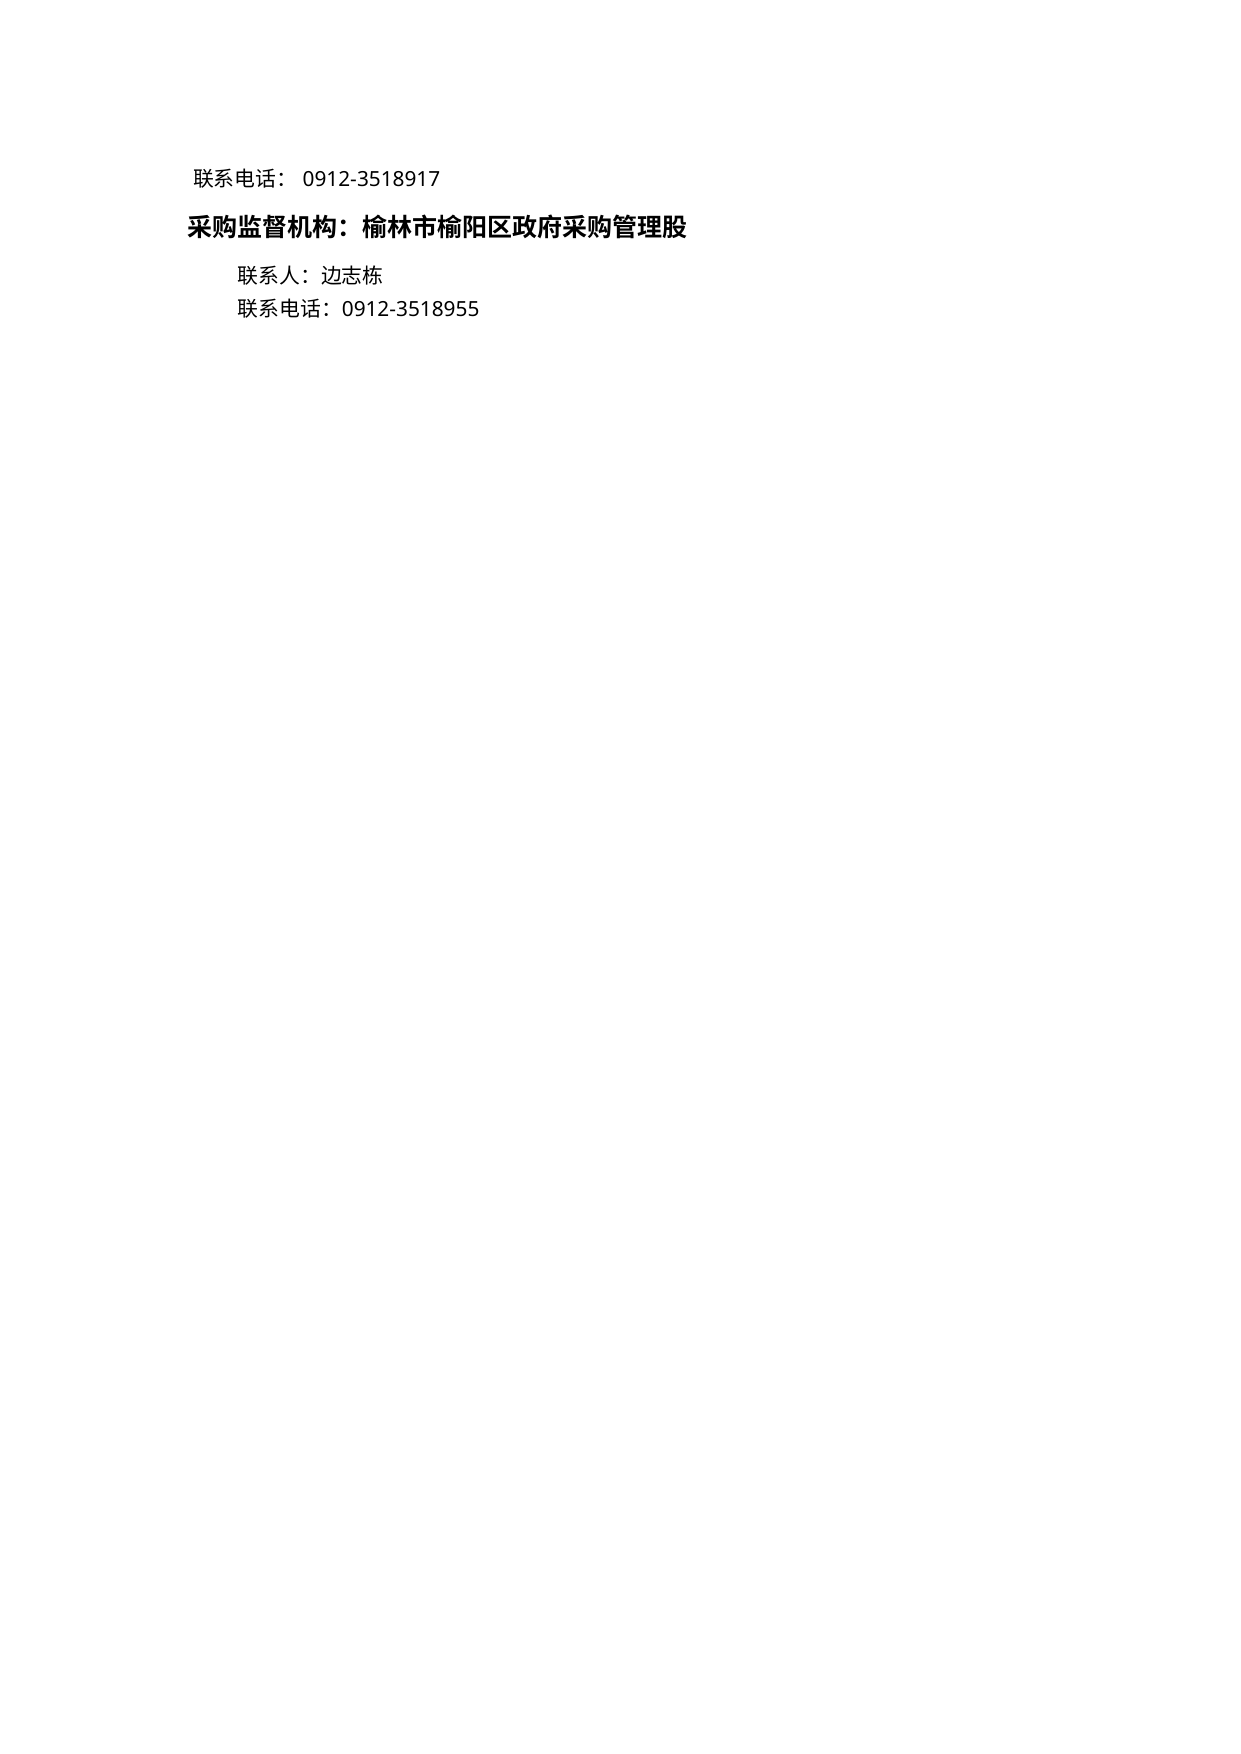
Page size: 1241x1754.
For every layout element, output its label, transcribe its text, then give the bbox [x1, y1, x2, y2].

text 联系人：边志栋 [187, 259, 1053, 292]
text 采购监督机构：榆林市榆阳区政府采购管理股 [187, 194, 1053, 259]
text 联系电话：0912-3518955 [187, 292, 1053, 324]
text 联系电话： 0912-3518917 [187, 162, 1053, 194]
